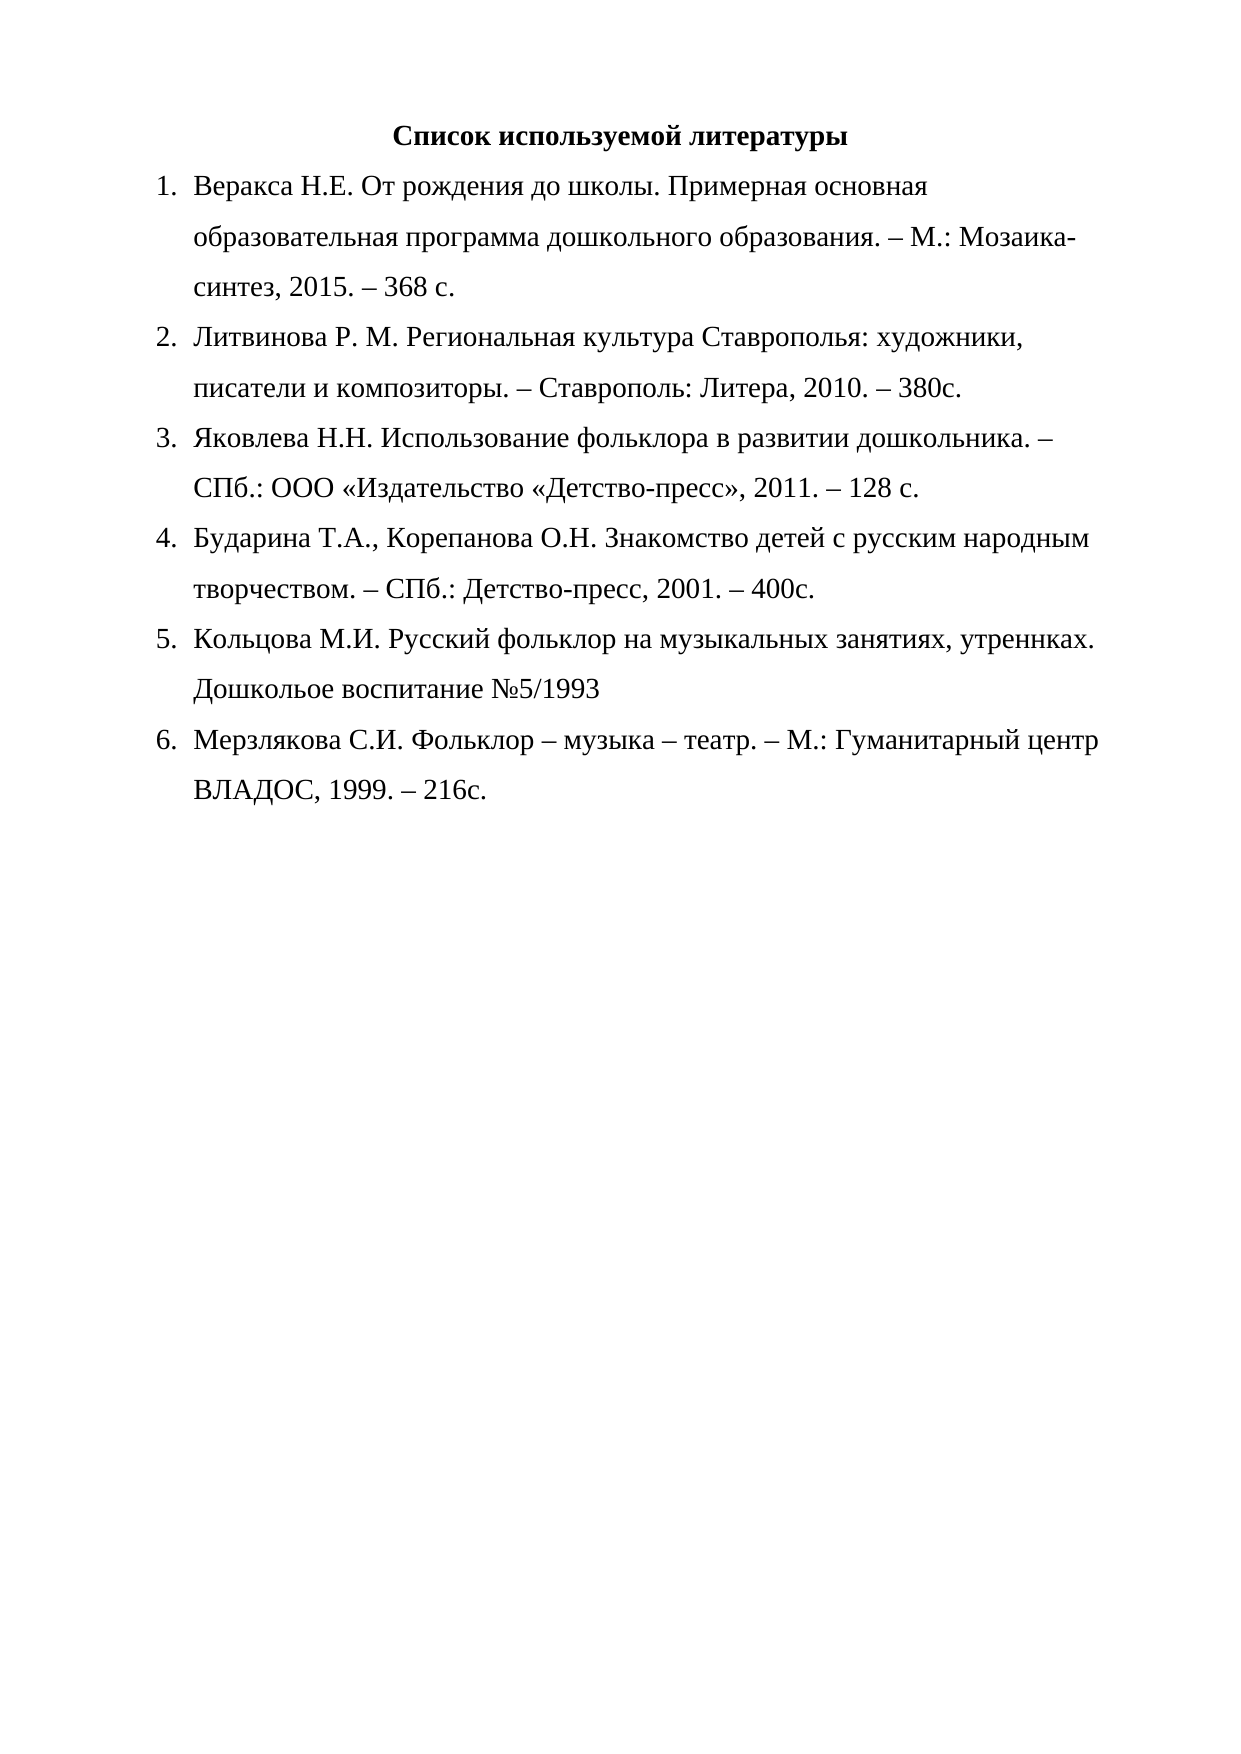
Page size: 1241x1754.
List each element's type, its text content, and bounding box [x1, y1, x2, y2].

list Литвинова Р. М. Региональная культура Ставрополья: художники, писатели и композиторы. – Ставрополь: Литера, 2010. – 380с. [156, 319, 1122, 403]
list Мерзлякова С.И. Фольклор – музыка – театр. – М.: Гуманитарный центр ВЛАДОС, 1999. – 216с. [156, 722, 1122, 806]
list Веракса Н.Е. От рождения до школы. Примерная основная образовательная программа дошкольного образования. – М.: Мозаика-синтез, 2015. – 368 с. [156, 168, 1122, 303]
list Яковлева Н.Н. Использование фольклора в развитии дошкольника. – СПб.: ООО «Издательство «Детство-пресс», 2011. – 128 с. [156, 420, 1122, 504]
text Список используемой литературы [118, 118, 1122, 152]
list Кольцова М.И. Русский фольклор на музыкальных занятиях, утреннках. Дошкольое воспитание №5/1993 [156, 621, 1122, 705]
list Бударина Т.А., Корепанова О.Н. Знакомство детей с русским народным творчеством. – СПб.: Детство-пресс, 2001. – 400с. [156, 521, 1122, 604]
